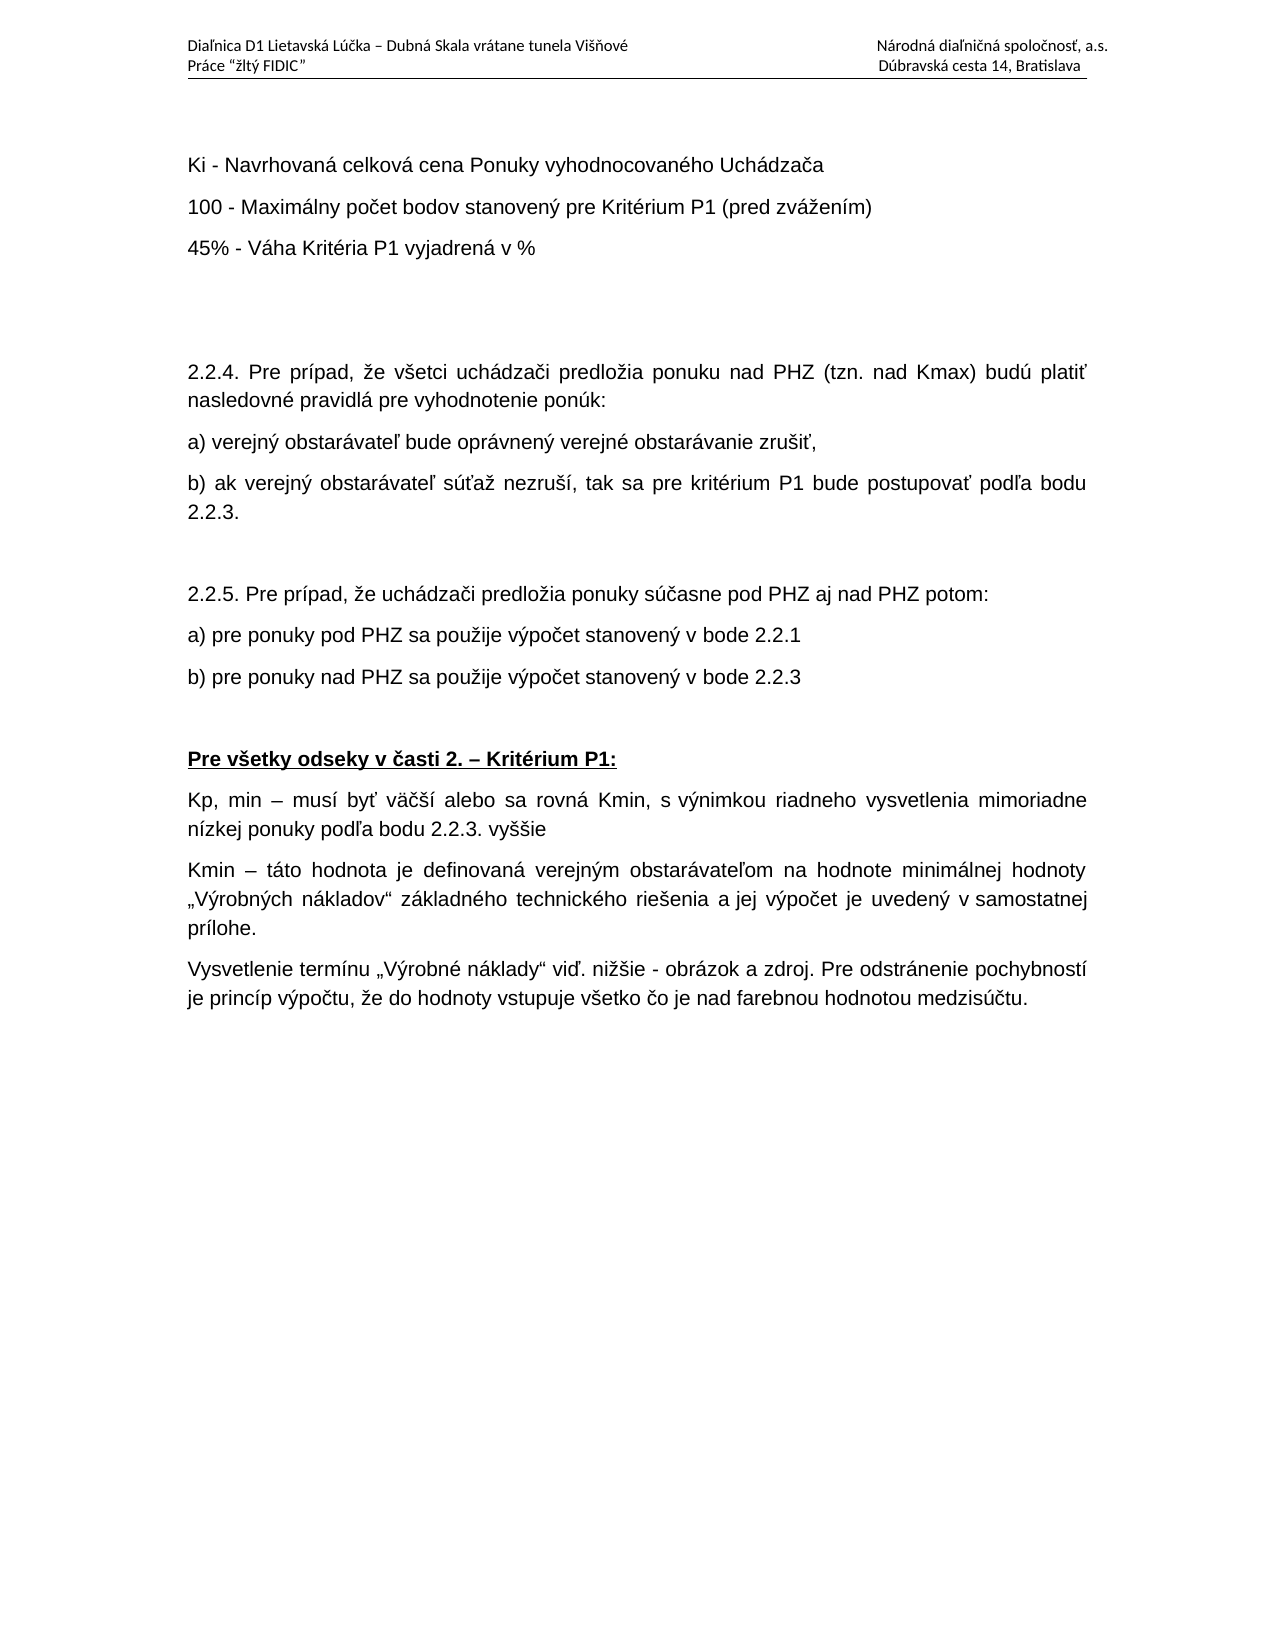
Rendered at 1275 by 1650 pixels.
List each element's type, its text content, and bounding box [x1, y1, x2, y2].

text 45% - Váha Kritéria P1 vyjadrená v % [187, 232, 1087, 261]
text Kmin – táto hodnota je definovaná verejným obstarávateľom na hodnote minimálnej hodnoty „Výrobných nákladov“ základného technického riešenia a jej výpočet je uvedený v samostatnej prílohe. [187, 855, 1087, 941]
text a) verejný obstarávateľ bude oprávnený verejné obstarávanie zrušiť, [187, 426, 1087, 455]
text Ki - Navrhovaná celková cena Ponuky vyhodnocovaného Uchádzača [187, 150, 1087, 179]
text Pre všetky odseky v časti 2. – Kritérium P1: [187, 744, 1087, 772]
text 100 - Maximálny počet bodov stanovený pre Kritérium P1 (pred zvážením) [187, 191, 1087, 220]
text Kp, min – musí byť väčší alebo sa rovná Kmin, s výnimkou riadneho vysvetlenia mimoriadne nízkej ponuky podľa bodu 2.2.3. vyššie [187, 785, 1087, 842]
text a) pre ponuky pod PHZ sa použije výpočet stanovený v bode 2.2.1 [187, 620, 1087, 649]
text Vysvetlenie termínu „Výrobné náklady“ viď. nižšie - obrázok a zdroj. Pre odstránenie pochybností je princíp výpočtu, že do hodnoty vstupuje všetko čo je nad farebnou hodnotou medzisúčtu. [187, 954, 1087, 1011]
text b) pre ponuky nad PHZ sa použije výpočet stanovený v bode 2.2.3 [187, 661, 1087, 690]
text 2.2.5. Pre prípad, že uchádzači predložia ponuky súčasne pod PHZ aj nad PHZ potom: [187, 579, 1087, 607]
text 2.2.4. Pre prípad, že všetci uchádzači predložia ponuku nad PHZ (tzn. nad Kmax) budú platiť nasledovné pravidlá pre vyhodnotenie ponúk: [187, 356, 1087, 414]
text b) ak verejný obstarávateľ súťaž nezruší, tak sa pre kritérium P1 bude postupovať podľa bodu 2.2.3. [187, 467, 1087, 525]
